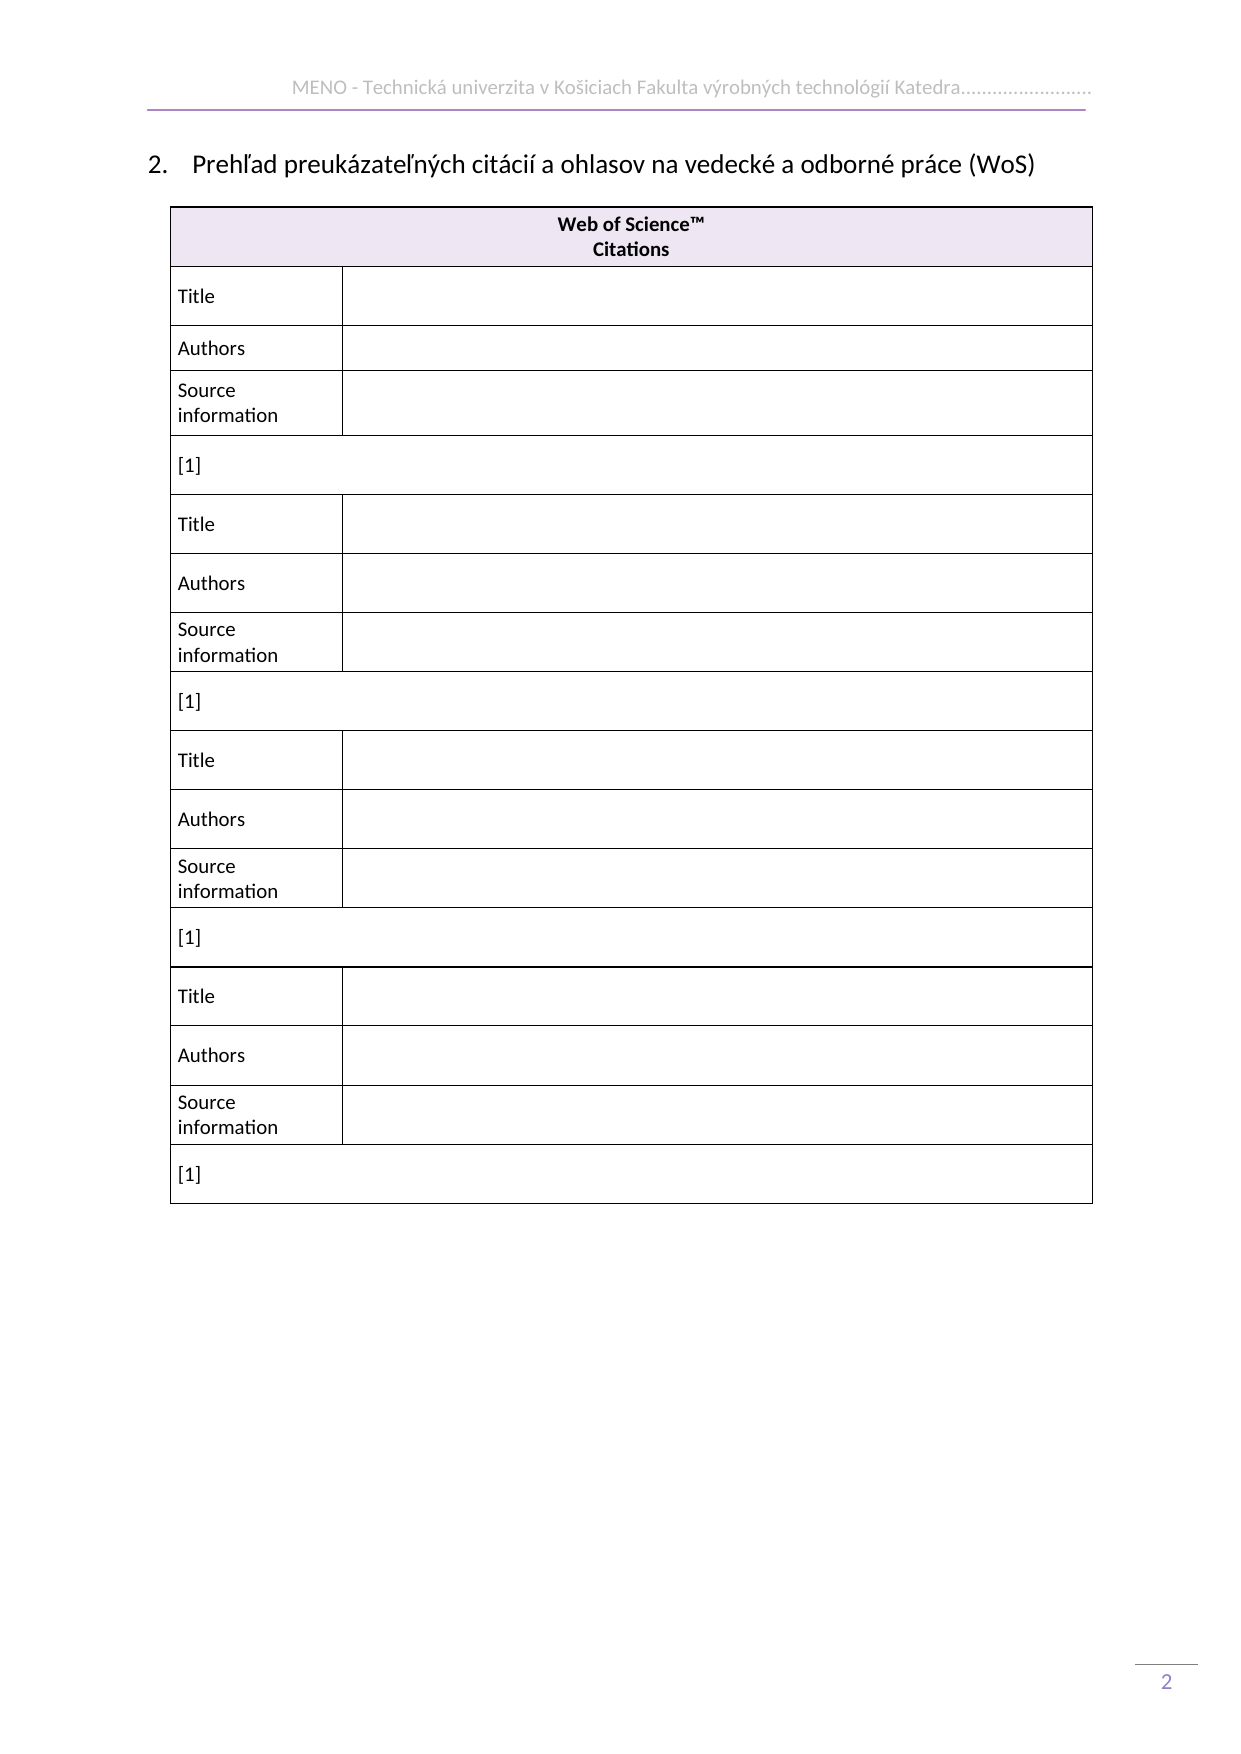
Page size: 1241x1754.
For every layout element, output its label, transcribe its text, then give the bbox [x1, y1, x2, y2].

table_cell [343, 326, 1092, 370]
table_cell [171, 1145, 1092, 1203]
table_cell [343, 267, 1092, 324]
table_cell [343, 849, 1092, 907]
table_cell Authors [171, 1026, 342, 1084]
table_cell [171, 436, 1092, 494]
table_cell Title [171, 267, 342, 324]
table_cell [343, 968, 1092, 1025]
table_cell Title [171, 731, 342, 789]
table_cell Authors [171, 326, 342, 370]
table_cell Title [171, 968, 342, 1025]
table_cell [343, 1086, 1092, 1143]
table_cell [343, 613, 1092, 671]
table_cell Source information [171, 371, 342, 435]
table_cell [343, 731, 1092, 789]
table_cell Title [171, 495, 342, 553]
table_cell [343, 1026, 1092, 1084]
table_cell [171, 908, 1092, 966]
table_cell [343, 554, 1092, 612]
table_cell Source information [171, 1086, 342, 1143]
table_cell [343, 371, 1092, 435]
table_cell [171, 672, 1092, 730]
table_cell Authors [171, 554, 342, 612]
table_cell Source information [171, 613, 342, 671]
list Prehľad preukázateľných citácií a ohlasov na vedecké a odborné práce (WoS) [148, 148, 1092, 181]
table_cell [343, 790, 1092, 848]
table_cell Source information [171, 849, 342, 907]
table_header Web of Science™ Citations [171, 208, 1092, 266]
table_cell Authors [171, 790, 342, 848]
table_cell [343, 495, 1092, 553]
